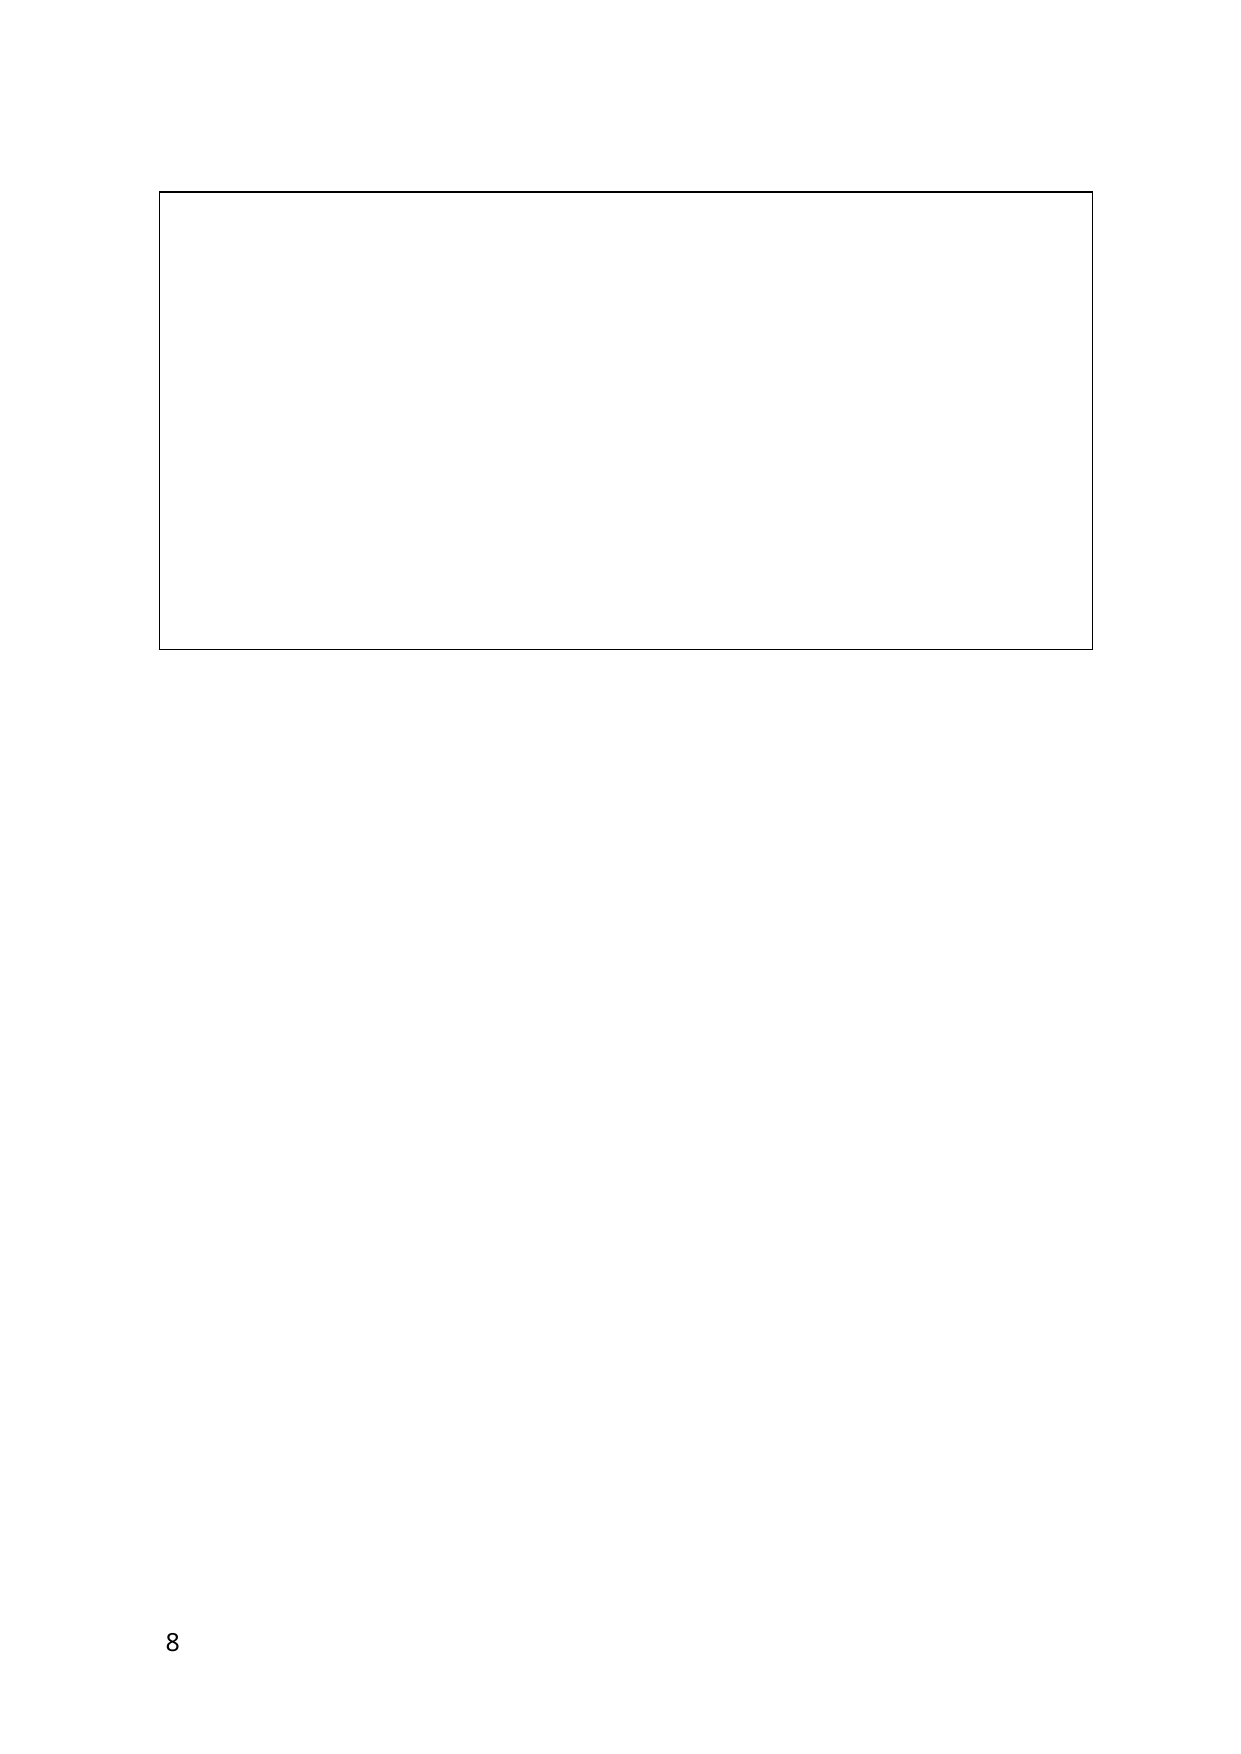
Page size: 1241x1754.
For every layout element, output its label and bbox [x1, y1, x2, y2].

table_header [160, 193, 1092, 649]
